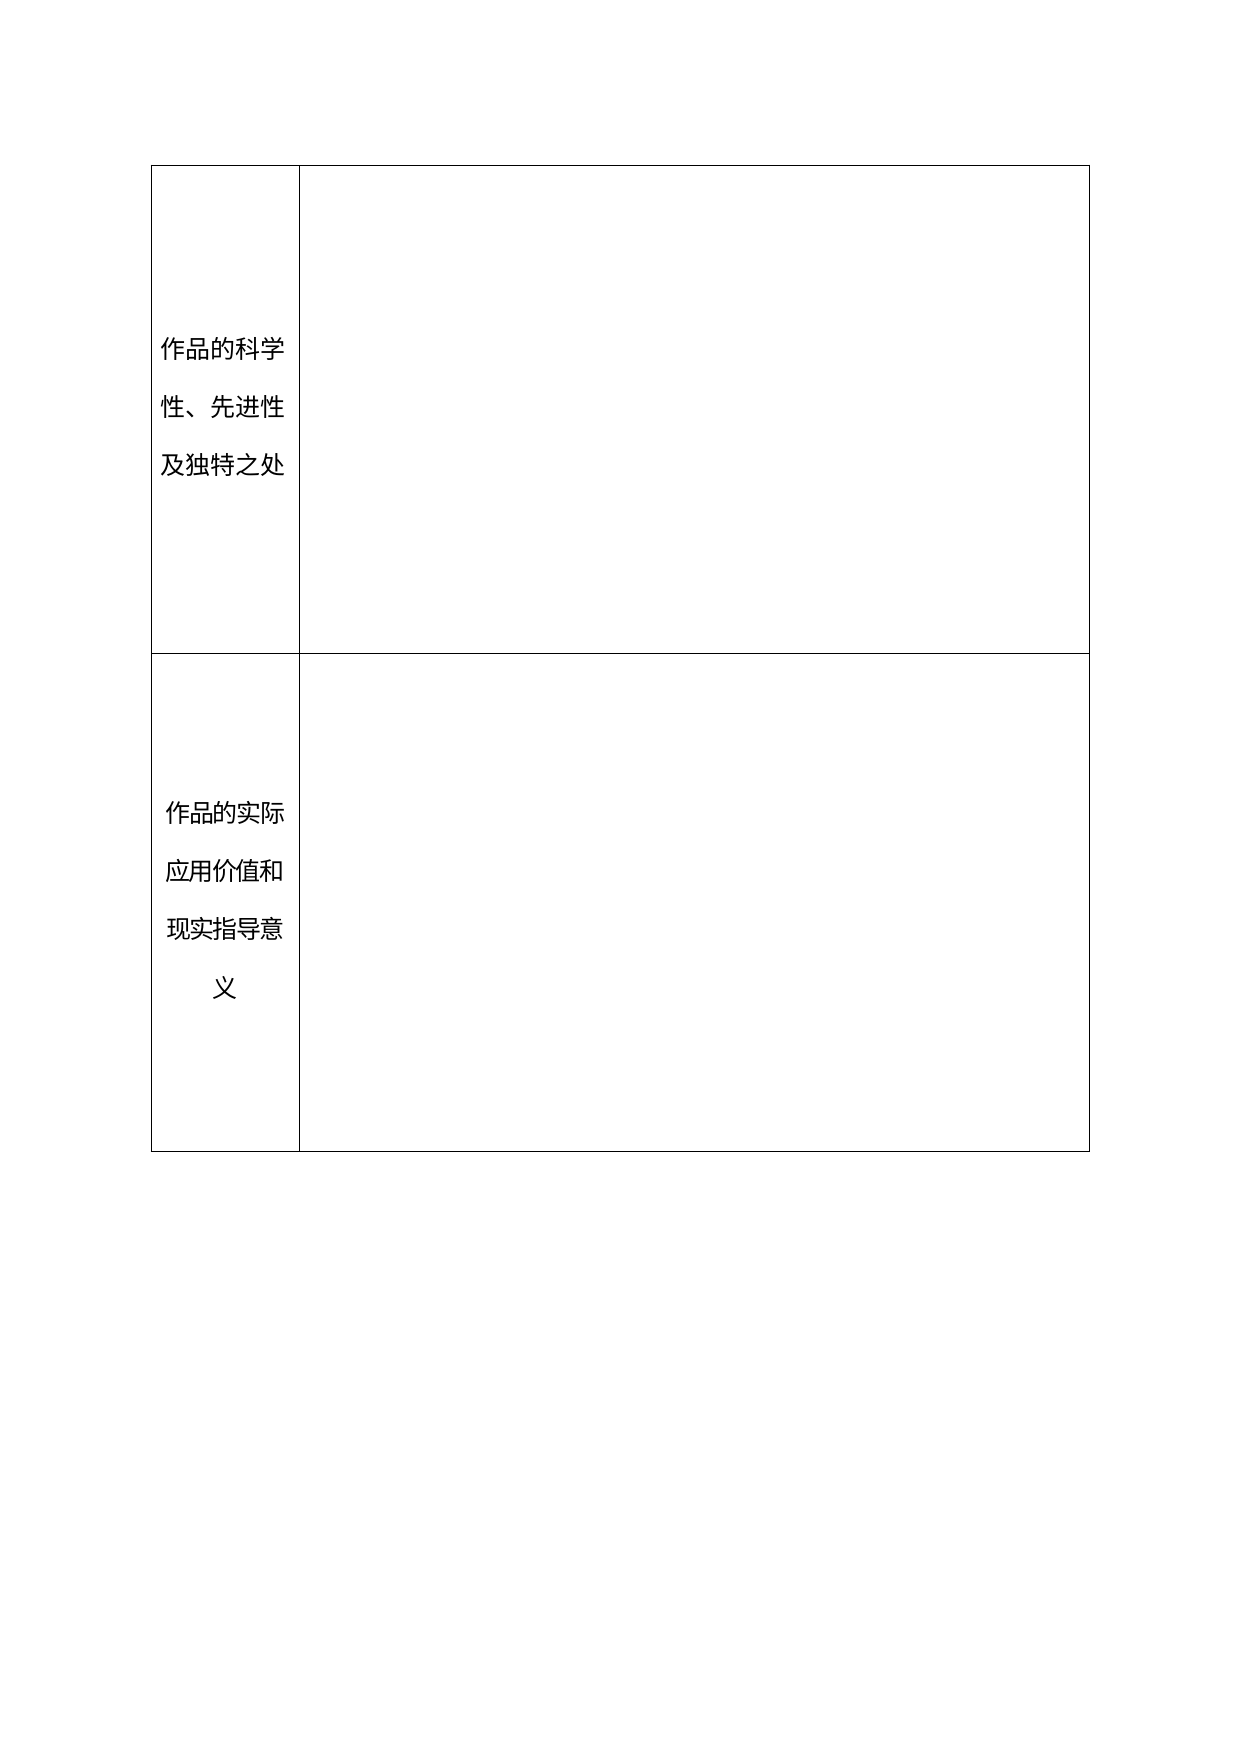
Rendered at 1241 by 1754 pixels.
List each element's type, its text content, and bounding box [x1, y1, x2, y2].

table_cell [300, 166, 1089, 653]
table_cell 作品的科学性、先进性及独特之处 [152, 166, 299, 653]
table_cell 作品的实际应用价值和现实指导意义 [152, 654, 299, 1151]
table_cell [300, 654, 1089, 1151]
